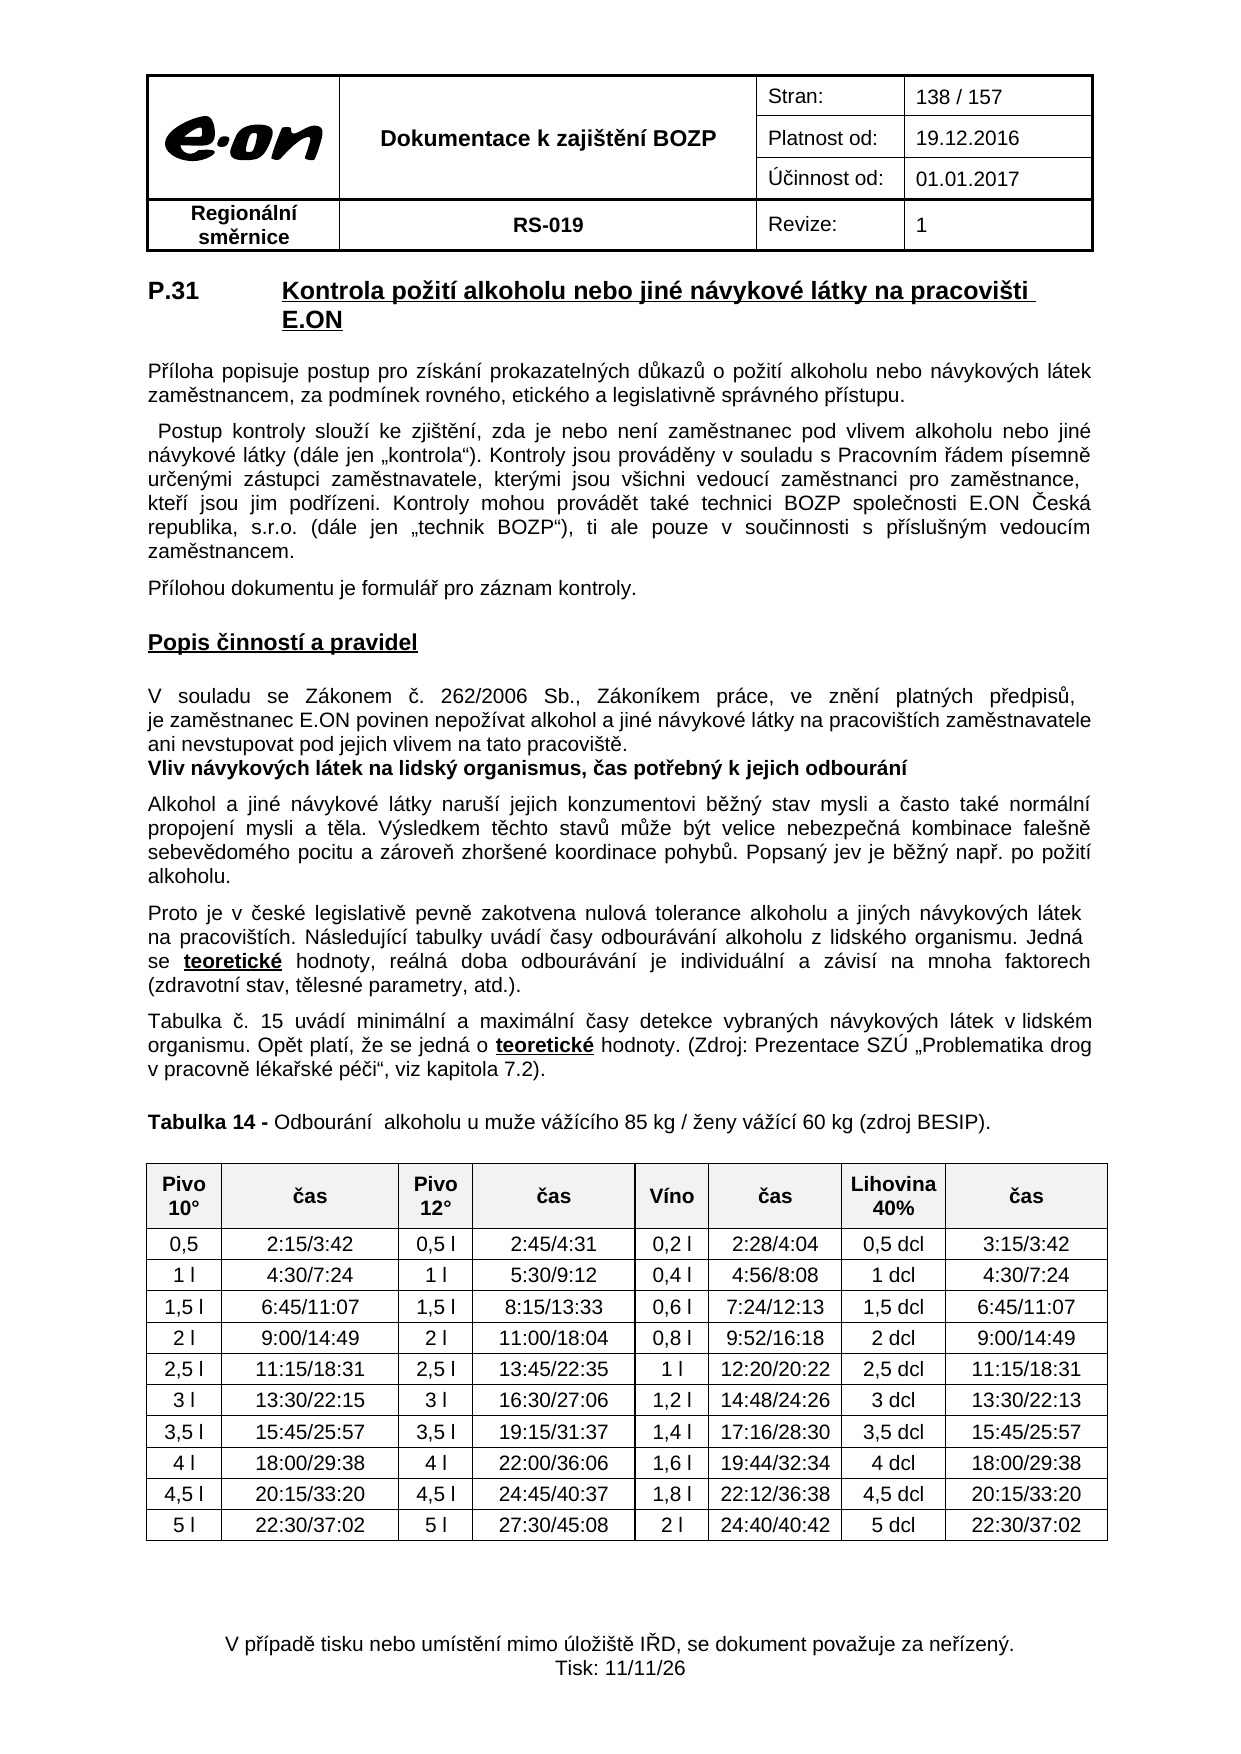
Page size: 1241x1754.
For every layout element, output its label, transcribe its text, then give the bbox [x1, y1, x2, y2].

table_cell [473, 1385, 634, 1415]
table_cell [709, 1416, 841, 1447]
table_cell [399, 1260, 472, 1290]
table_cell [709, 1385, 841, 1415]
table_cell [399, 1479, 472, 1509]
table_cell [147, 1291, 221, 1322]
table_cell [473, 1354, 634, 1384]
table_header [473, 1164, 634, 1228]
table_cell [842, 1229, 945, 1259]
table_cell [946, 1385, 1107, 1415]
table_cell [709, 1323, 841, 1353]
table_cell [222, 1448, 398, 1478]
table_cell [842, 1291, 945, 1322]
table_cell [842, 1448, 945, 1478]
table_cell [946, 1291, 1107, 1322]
text V souladu se Zákonem č. 262/2006 Sb., Zákoníkem práce, ve znění platných předpisů, je zaměstnanec E.ON povinen nepožívat alkohol a jiné návykové látky na pracovištích zaměstnavatele ani nevstupovat pod jejich vlivem na tato pracoviště. [148, 684, 1092, 756]
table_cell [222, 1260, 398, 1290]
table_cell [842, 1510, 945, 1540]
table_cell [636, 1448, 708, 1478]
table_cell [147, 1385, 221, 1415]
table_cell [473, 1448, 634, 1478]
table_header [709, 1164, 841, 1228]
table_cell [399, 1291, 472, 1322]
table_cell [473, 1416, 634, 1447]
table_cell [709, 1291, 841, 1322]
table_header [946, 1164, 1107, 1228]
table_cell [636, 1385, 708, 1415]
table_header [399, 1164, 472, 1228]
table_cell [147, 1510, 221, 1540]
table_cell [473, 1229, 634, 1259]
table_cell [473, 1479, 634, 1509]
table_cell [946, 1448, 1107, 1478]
text Tabulka č. 15 uvádí minimální a maximální časy detekce vybraných návykových látek v lidském organismu. Opět platí, že se jedná o teoretické hodnoty. (Zdroj: Prezentace SZÚ „Problematika drog v pracovně lékařské péči“, viz kapitola 7.2). [148, 1009, 1092, 1081]
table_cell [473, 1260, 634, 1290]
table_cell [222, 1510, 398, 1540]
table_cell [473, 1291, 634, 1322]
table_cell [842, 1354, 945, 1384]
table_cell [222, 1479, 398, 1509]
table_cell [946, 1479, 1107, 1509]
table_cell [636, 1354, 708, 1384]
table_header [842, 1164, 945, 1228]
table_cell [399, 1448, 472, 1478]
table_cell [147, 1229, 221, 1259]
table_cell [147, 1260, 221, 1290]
text Tabulka - Odbourání alkoholu u muže vážícího 85 kg / ženy vážící 60 kg (zdroj BESIP). [148, 1110, 1092, 1134]
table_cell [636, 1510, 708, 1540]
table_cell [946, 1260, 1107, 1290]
title Příloha popisuje postup pro získání prokazatelných důkazů o požití alkoholu nebo návykových látek zaměstnancem, za podmínek rovného, etického a legislativně správného přístupu. [148, 359, 1092, 407]
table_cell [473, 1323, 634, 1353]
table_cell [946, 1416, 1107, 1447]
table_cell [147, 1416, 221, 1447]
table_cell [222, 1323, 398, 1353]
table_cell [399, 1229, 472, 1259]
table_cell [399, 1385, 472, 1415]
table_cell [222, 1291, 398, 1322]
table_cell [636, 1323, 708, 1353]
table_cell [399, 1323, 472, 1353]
text Vliv návykových látek na lidský organismus, čas potřebný k jejich odbourání [148, 756, 1092, 780]
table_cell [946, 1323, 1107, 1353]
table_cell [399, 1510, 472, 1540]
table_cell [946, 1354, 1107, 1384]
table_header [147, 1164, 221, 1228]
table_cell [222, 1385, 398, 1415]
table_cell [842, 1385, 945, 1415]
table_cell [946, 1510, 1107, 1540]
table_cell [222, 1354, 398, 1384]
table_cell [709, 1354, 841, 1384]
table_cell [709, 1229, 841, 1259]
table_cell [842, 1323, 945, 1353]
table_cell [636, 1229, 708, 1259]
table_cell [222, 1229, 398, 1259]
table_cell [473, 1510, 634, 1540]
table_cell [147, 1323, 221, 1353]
title Postup kontroly slouží ke zjištění, zda je nebo není zaměstnanec pod vlivem alkoholu nebo jiné návykové látky (dále jen „kontrola“). Kontroly jsou prováděny v souladu s Pracovním řádem písemně určenými zástupci zaměstnavatele, kterými jsou všichni vedoucí zaměstnanci pro zaměstnance, kteří jsou jim podřízeni. Kontroly mohou provádět také technici BOZP společnosti E.ON Česká republika, s.r.o. (dále jen „technik BOZP“), ti ale pouze v součinnosti s příslušným vedoucím zaměstnancem. [148, 419, 1092, 563]
title Přílohou dokumentu je formulář pro záznam kontroly. [148, 575, 1092, 599]
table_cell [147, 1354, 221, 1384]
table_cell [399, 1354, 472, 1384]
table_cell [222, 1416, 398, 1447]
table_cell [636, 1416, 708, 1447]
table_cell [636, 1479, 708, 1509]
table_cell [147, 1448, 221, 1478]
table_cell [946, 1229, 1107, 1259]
title Popis činností a pravidel [148, 628, 1092, 655]
text Alkohol a jiné návykové látky naruší jejich konzumentovi běžný stav mysli a často také normální propojení mysli a těla. Výsledkem těchto stavů může být velice nebezpečná kombinace falešně sebevědomého pocitu a zároveň zhoršené koordinace pohybů. Popsaný jev je běžný např. po požití alkoholu. [148, 792, 1092, 888]
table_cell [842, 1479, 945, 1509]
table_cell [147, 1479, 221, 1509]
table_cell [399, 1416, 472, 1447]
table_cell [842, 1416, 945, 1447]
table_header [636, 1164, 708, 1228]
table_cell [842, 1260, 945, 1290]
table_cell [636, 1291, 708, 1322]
text Kontrola požití alkoholu nebo jiné návykové látky na pracovišti E.ON [148, 276, 1092, 334]
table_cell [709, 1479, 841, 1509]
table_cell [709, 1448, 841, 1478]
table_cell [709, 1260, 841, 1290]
text Proto je v české legislativě pevně zakotvena nulová tolerance alkoholu a jiných návykových látek na pracovištích. Následující tabulky uvádí časy odbourávání alkoholu z lidského organismu. Jedná se teoretické hodnoty, reálná doba odbourávání je individuální a závisí na mnoha faktorech (zdravotní stav, tělesné parametry, atd.). [148, 901, 1092, 996]
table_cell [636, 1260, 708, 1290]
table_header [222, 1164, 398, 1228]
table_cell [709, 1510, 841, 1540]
